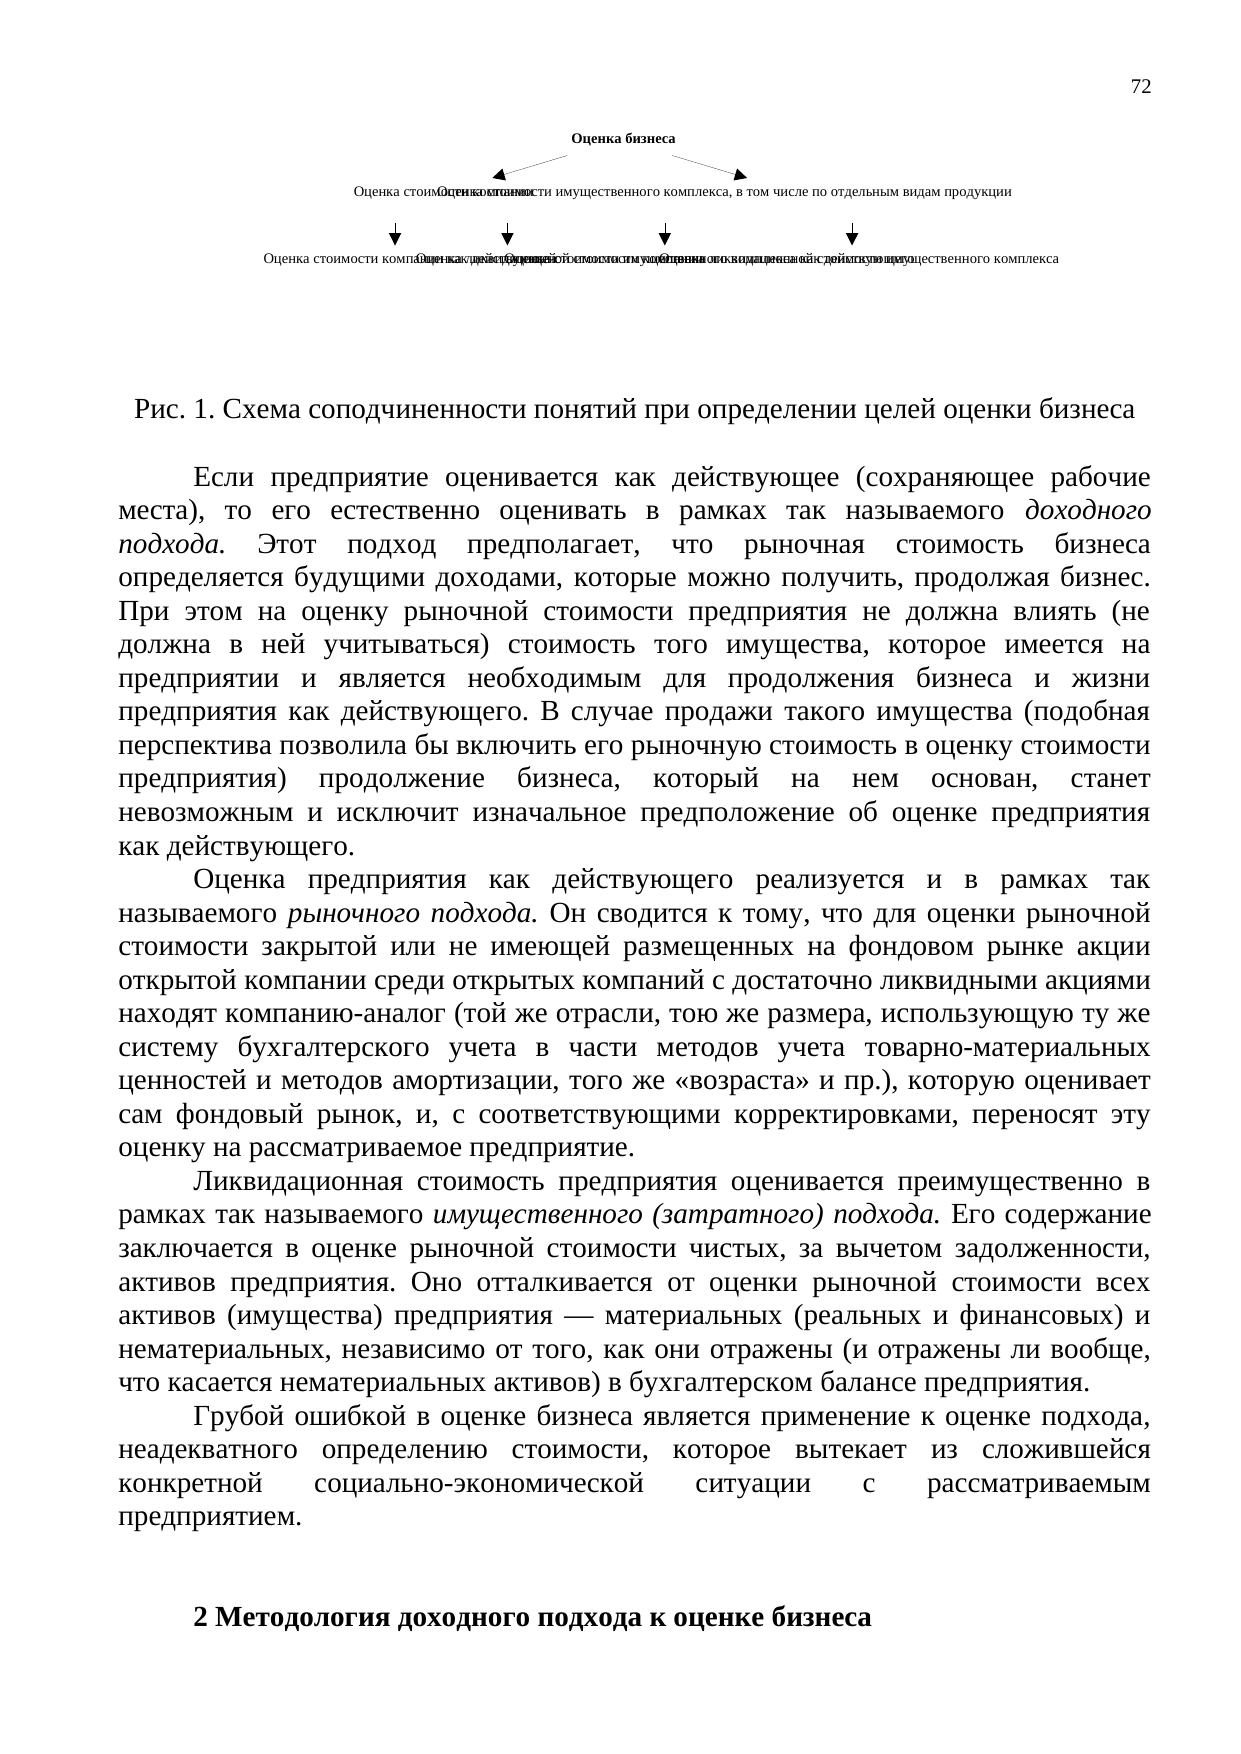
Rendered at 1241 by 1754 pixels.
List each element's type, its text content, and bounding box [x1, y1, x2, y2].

text Ликвидационная стоимость предприятия оценивается преимущественно в рамках так называемого имущественного (затратного) подхода. Его содержание заключается в оценке рыночной стоимости чистых, за вычетом задолженности, активов предприятия. Оно отталкивается от оценки рыночной стоимости всех активов (имущества) предприятия — материальных (реальных и финансовых) и нематериальных, независимо от того, как они отражены (и отражены ли вообще, что касается нематериальных активов) в бухгалтерском балансе предприятия. [118, 1163, 1152, 1398]
text Грубой ошибкой в оценке бизнеса является применение к оценке подхода, неадекватного определению стоимости, которое вытекает из сложившейся конкретной социально-экономической ситуации с рассматриваемым предприятием. [118, 1398, 1152, 1532]
text Если предприятие оценивается как действующее (сохраняющее рабочие места), то его естественно оценивать в рамках так называемого доходного подхода. Этот подход предполагает, что рыночная стоимость бизнеса определяется будущими доходами, которые можно получить, продолжая бизнес. При этом на оценку рыночной стоимости предприятия не должна влиять (не должна в ней учитываться) стоимость того имущества, которое имеется на предприятии и является необходимым для продолжения бизнеса и жизни предприятия как действующего. В случае продажи такого имущества (подобная перспектива позволила бы включить его рыночную стоимость в оценку стоимости предприятия) продолжение бизнеса, который на нем основан, станет невозможным и исключит изначальное предположение об оценке предприятия как действующего. [118, 459, 1152, 861]
text Рис. 1. Схема соподчиненности понятий при определении целей оценки бизнеса [118, 392, 1152, 425]
text 2 Методология доходного подхода к оценке бизнеса [118, 1599, 1152, 1633]
text Оценка предприятия как действующего реализуется и в рамках так называемого рыночного подхода. Он сводится к тому, что для оценки рыночной стоимости закрытой или не имеющей размещенных на фондовом рынке акции открытой компании среди открытых компаний с достаточно ликвидными акциями находят компанию-аналог (той же отрасли, тою же размера, использующую ту же систему бухгалтерского учета в части методов учета товарно-материальных ценностей и методов амортизации, того же «возраста» и пр.), которую оценивает сам фондовый рынок, и, с соответствующими корректировками, переносят эту оценку на рассматриваемое предприятие. [118, 861, 1152, 1163]
